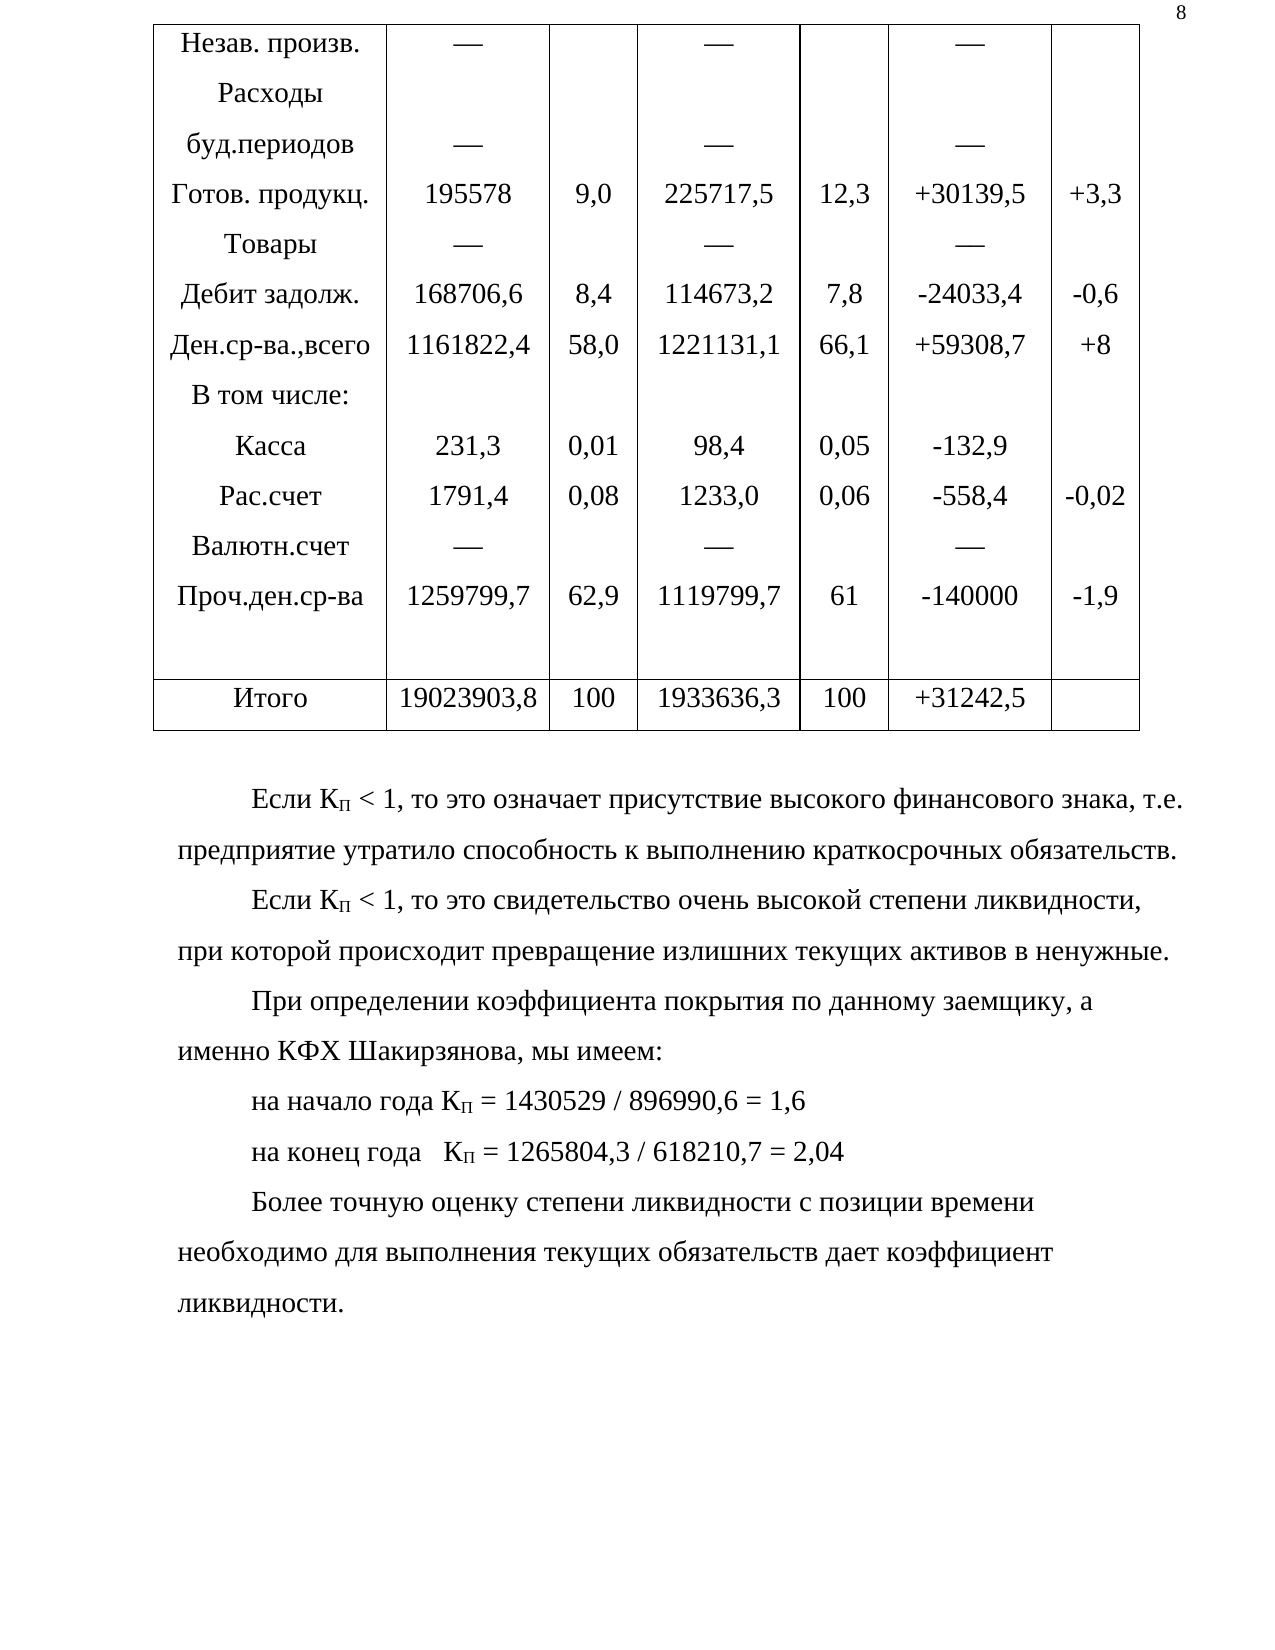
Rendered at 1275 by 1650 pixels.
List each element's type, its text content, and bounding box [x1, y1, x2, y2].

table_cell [387, 25, 549, 679]
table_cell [801, 25, 888, 679]
table_cell 100 [550, 680, 637, 730]
text При определении коэффициента покрытия по данному заемщику, а именно КФХ Шакирзянова, мы имеем: [177, 983, 1186, 1067]
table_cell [889, 25, 1051, 679]
table_cell 19023903,8 [387, 680, 549, 730]
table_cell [638, 25, 799, 679]
text на начало года КП = 1430529 / 896990,6 = 1,6 [177, 1083, 1186, 1117]
text Если КП < 1, то это означает присутствие высокого финансового знака, т.е. предприятие утратило способность к выполнению краткосрочных обязательств. [177, 782, 1186, 866]
table_cell 100 [801, 680, 888, 730]
text Более точную оценку степени ликвидности с позиции времени необходимо для выполнения текущих обязательств дает коэффициент ликвидности. [177, 1184, 1186, 1318]
table_cell Итого [154, 680, 386, 730]
text Если КП < 1, то это свидетельство очень высокой степени ликвидности, при которой происходит превращение излишних текущих активов в ненужные. [177, 882, 1186, 966]
text на конец года КП = 1265804,3 / 618210,7 = 2,04 [177, 1134, 1186, 1167]
table_cell [1052, 680, 1139, 730]
table_cell +31242,5 [889, 680, 1051, 730]
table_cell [550, 25, 637, 679]
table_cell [1052, 25, 1139, 679]
table_cell 1933636,3 [638, 680, 799, 730]
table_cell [154, 25, 386, 679]
